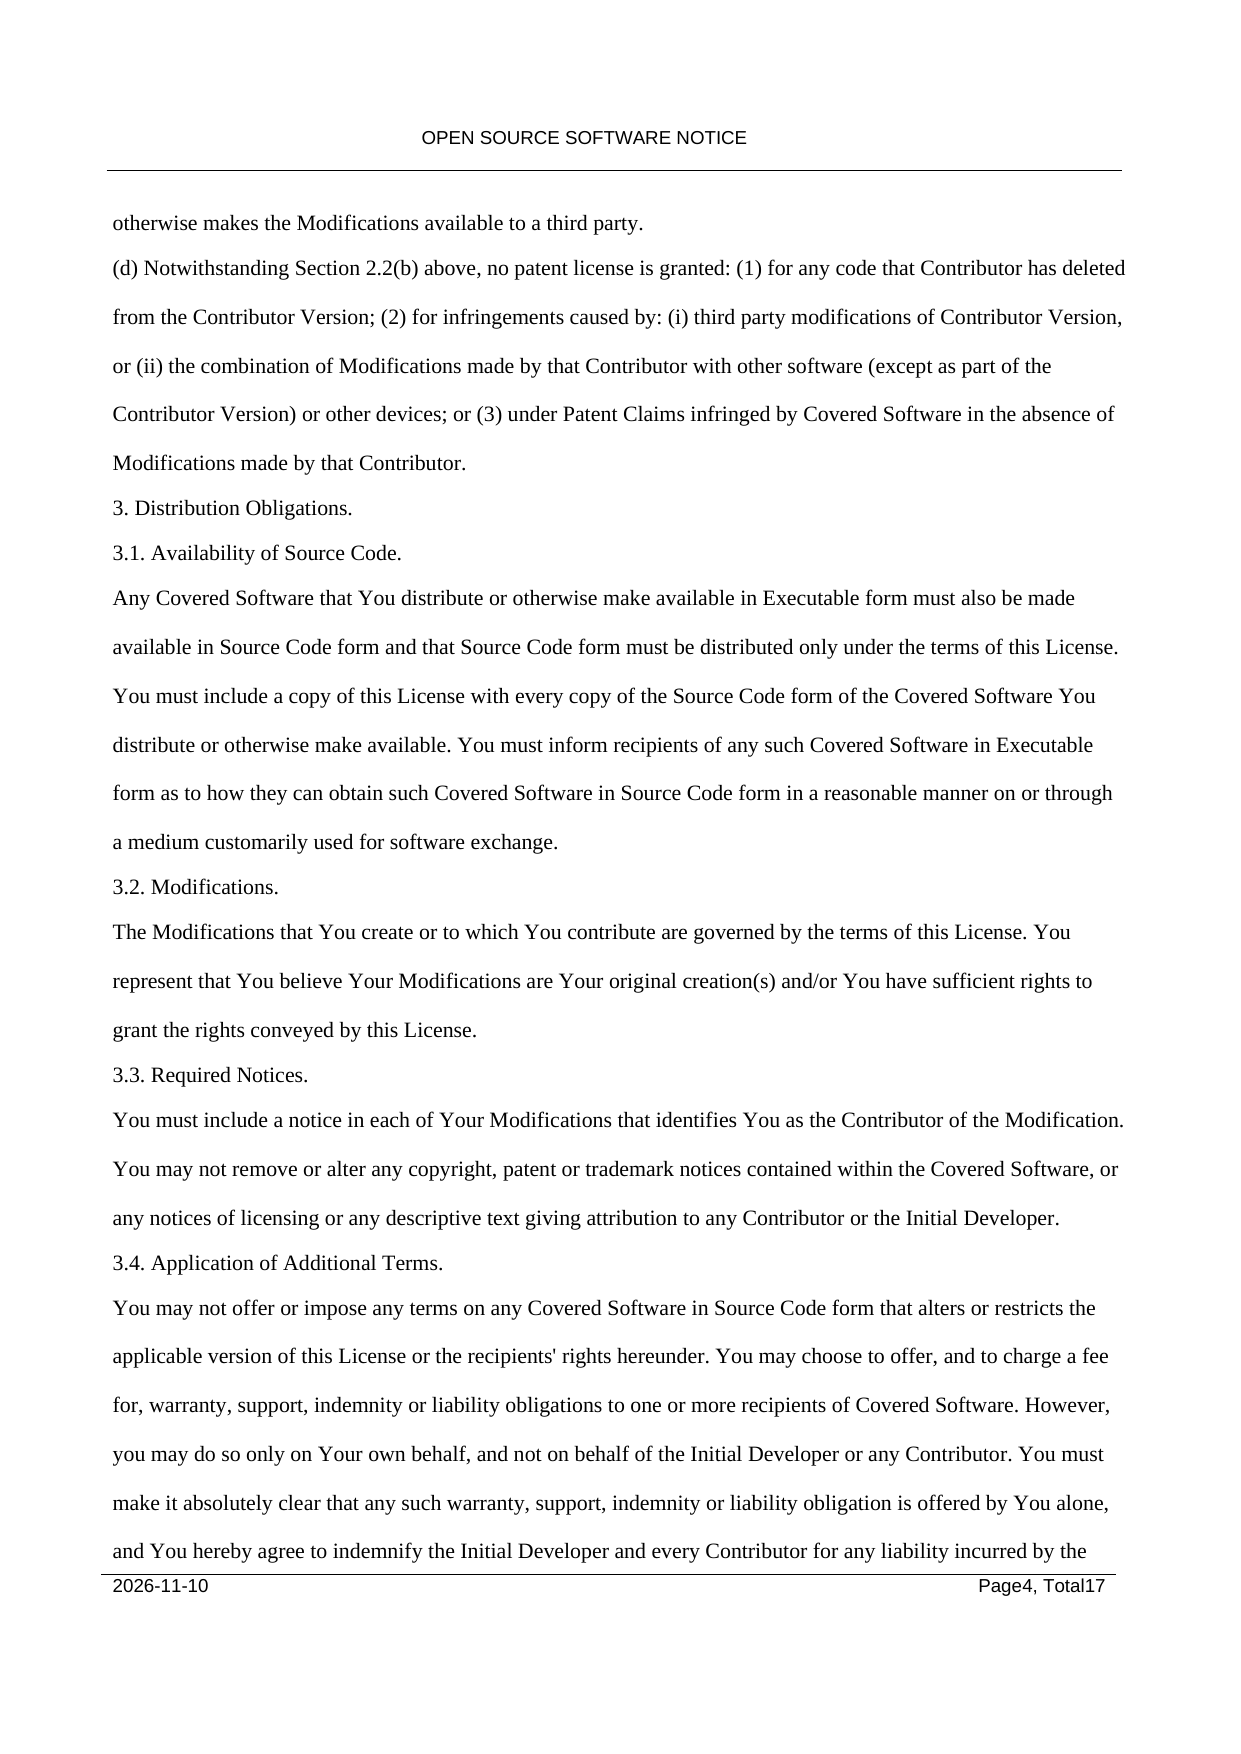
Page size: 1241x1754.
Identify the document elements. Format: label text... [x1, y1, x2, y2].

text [112, 206, 1128, 239]
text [112, 1291, 1128, 1567]
text 3.4. Application of Additional Terms. [112, 1246, 1128, 1278]
text 3.3. Required Notices. [112, 1058, 1128, 1091]
text You must include a notice in each of Your Modifications that identifies You as the Contributor of the Modification. You may not remove or alter any copyright, patent or trademark notices contained within the Covered Software, or any notices of licensing or any descriptive text giving attribution to any Contributor or the Initial Developer. [112, 1103, 1128, 1233]
text 3.1. Availability of Source Code. [112, 537, 1128, 569]
text (d) Notwithstanding Section 2.2(b) above, no patent license is granted: (1) for any code that Contributor has deleted from the Contributor Version; (2) for infringements caused by: (i) third party modifications of Contributor Version, or (ii) the combination of Modifications made by that Contributor with other software (except as part of the Contributor Version) or other devices; or (3) under Patent Claims infringed by Covered Software in the absence of Modifications made by that Contributor. [112, 251, 1128, 479]
text The Modifications that You create or to which You contribute are governed by the terms of this License. You represent that You believe Your Modifications are Your original creation(s) and/or You have sufficient rights to grant the rights conveyed by this License. [112, 916, 1128, 1046]
text Any Covered Software that You distribute or otherwise make available in Executable form must also be made available in Source Code form and that Source Code form must be distributed only under the terms of this License. You must include a copy of this License with every copy of the Source Code form of the Covered Software You distribute or otherwise make available. You must inform recipients of any such Covered Software in Executable form as to how they can obtain such Covered Software in Source Code form in a reasonable manner on or through a medium customarily used for software exchange. [112, 582, 1128, 858]
text 3.2. Modifications. [112, 871, 1128, 903]
text 3. Distribution Obligations. [112, 492, 1128, 524]
